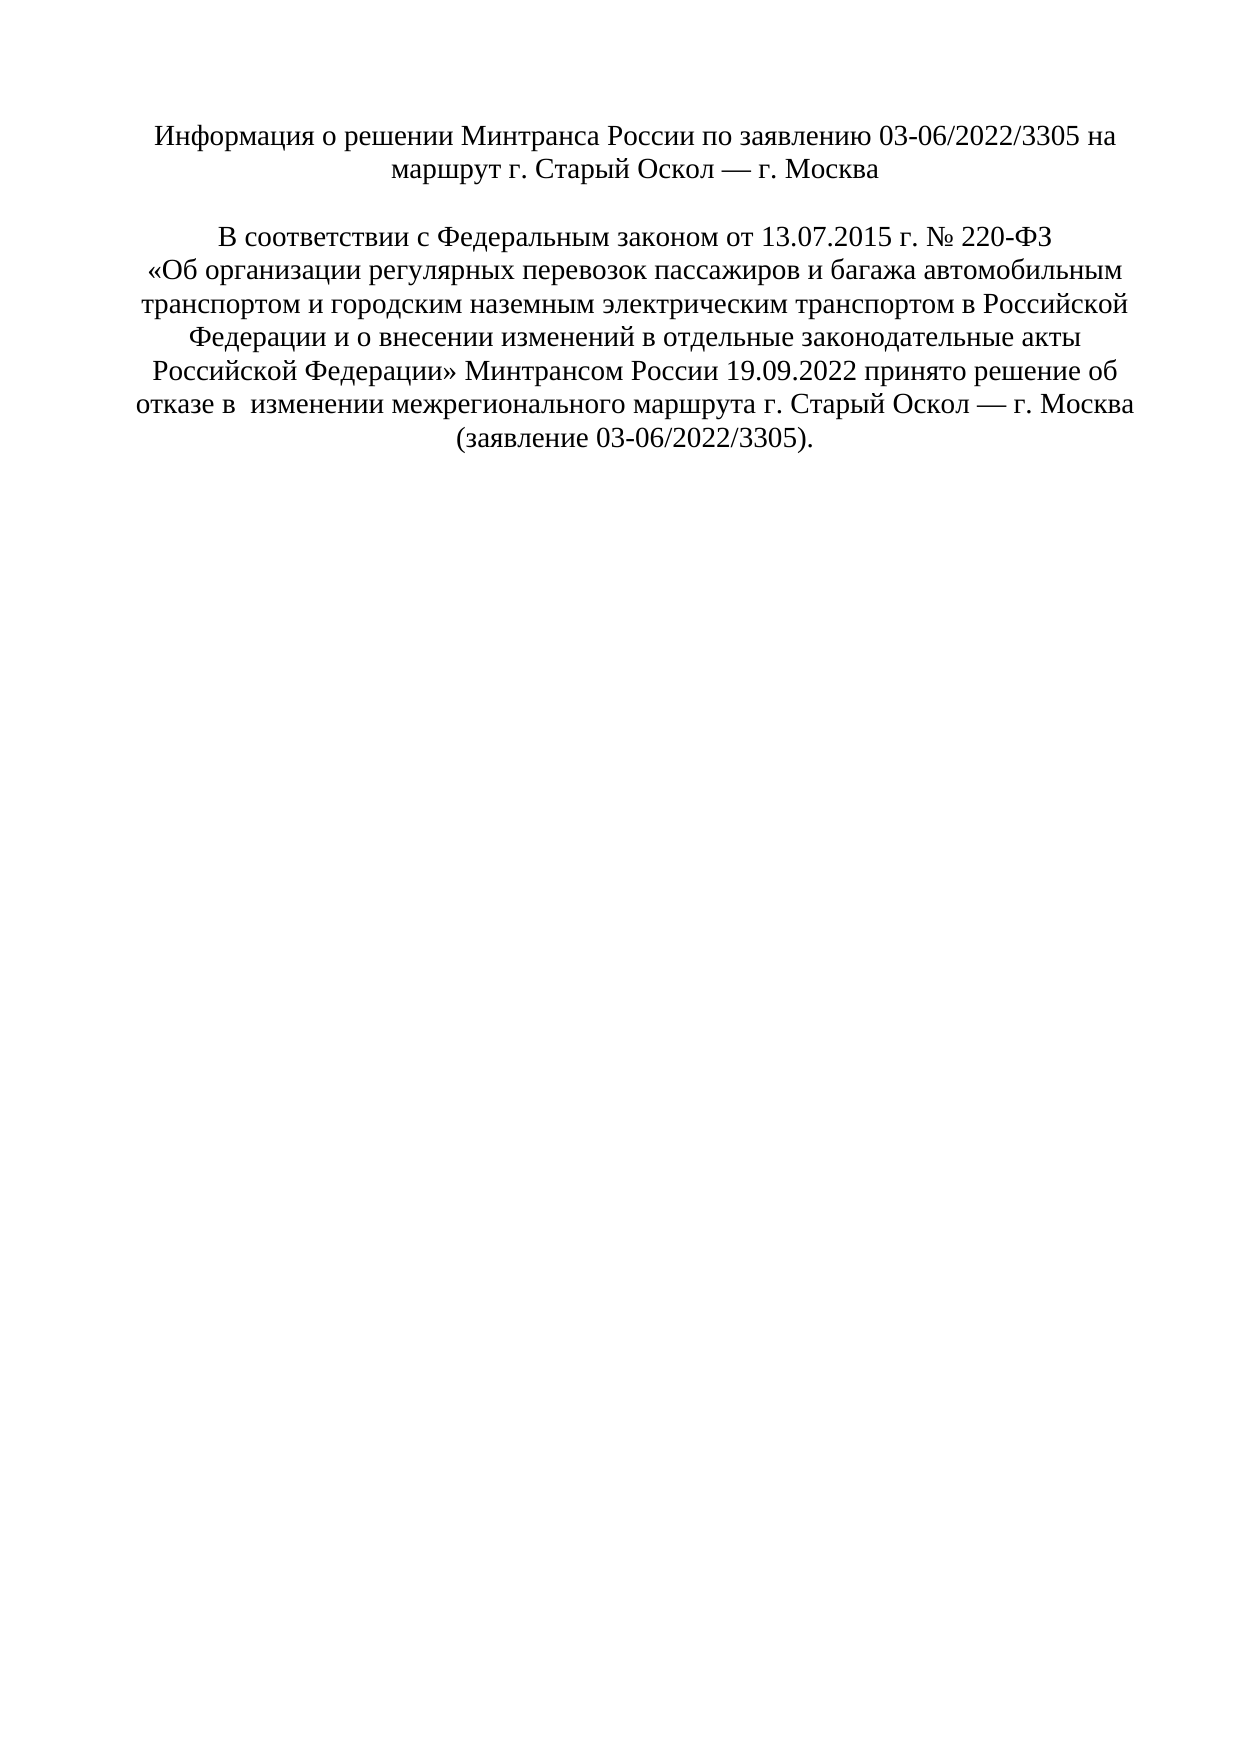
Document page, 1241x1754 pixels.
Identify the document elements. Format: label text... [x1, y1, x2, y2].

text В соответствии с Федеральным законом от 13.07.2015 г. № 220-ФЗ «Об организации регулярных перевозок пассажиров и багажа автомобильным транспортом и городским наземным электрическим транспортом в Российской Федерации и о внесении изменений в отдельные законодательные акты Российской Федерации» Минтрансом России 19.09.2022 принято решение об отказе в изменении межрегионального маршрута г. Старый Оскол — г. Москва (заявление 03-06/2022/3305). [118, 219, 1152, 453]
text Информация о решении Минтранса России по заявлению 03-06/2022/3305 на маршрут г. Старый Оскол — г. Москва [118, 118, 1152, 185]
